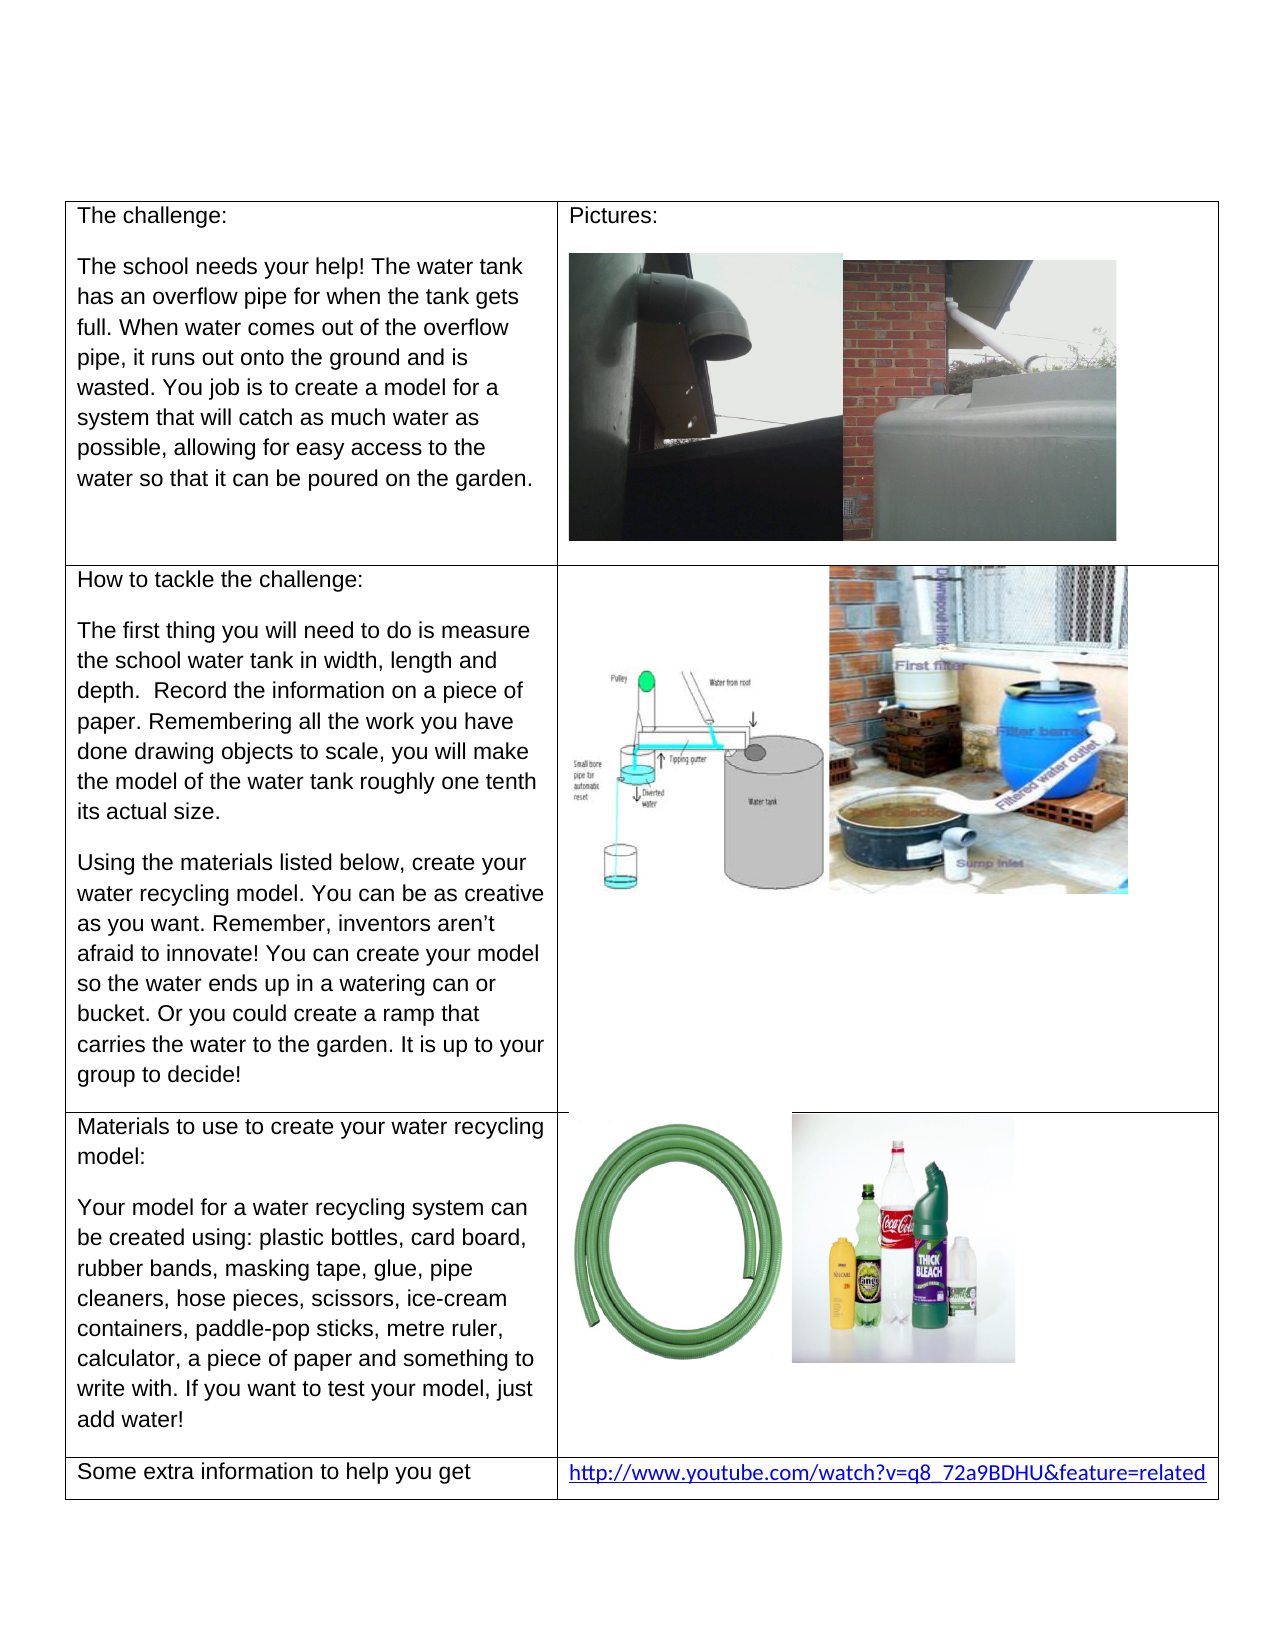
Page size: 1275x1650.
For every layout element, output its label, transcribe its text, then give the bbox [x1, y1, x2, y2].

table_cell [558, 1458, 1218, 1499]
picture [568, 566, 1128, 894]
table_cell [558, 1113, 1218, 1457]
picture [568, 1112, 1016, 1363]
table_cell Materials to use to create your water recycling model: Your model for a water recycling system can be created using: plastic bottles, card board, rubber bands, masking tape, glue, pipe cleaners, hose pieces, scissors, ice-cream containers, paddle-pop sticks, metre ruler, calculator, a piece of paper and something to write with. If you want to test your model, just add water! [66, 1113, 557, 1457]
picture [568, 253, 1117, 541]
table_header The challenge: The school needs your help! The water tank has an overflow pipe for when the tank gets full. When water comes out of the overflow pipe, it runs out onto the ground and is wasted. You job is to create a model for a system that will catch as much water as possible, allowing for easy access to the water so that it can be poured on the garden. [66, 202, 557, 565]
table_header Pictures: [558, 202, 1218, 565]
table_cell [66, 1458, 557, 1499]
table_cell How to tackle the challenge: The first thing you will need to do is measure the school water tank in width, length and depth. Record the information on a piece of paper. Remembering all the work you have done drawing objects to scale, you will make the model of the water tank roughly one tenth its actual size. Using the materials listed below, create your water recycling model. You can be as creative as you want. Remember, inventors aren’t afraid to innovate! You can create your model so the water ends up in a watering can or bucket. Or you could create a ramp that carries the water to the garden. It is up to your group to decide! [66, 566, 557, 1112]
table_cell [558, 566, 1218, 1112]
